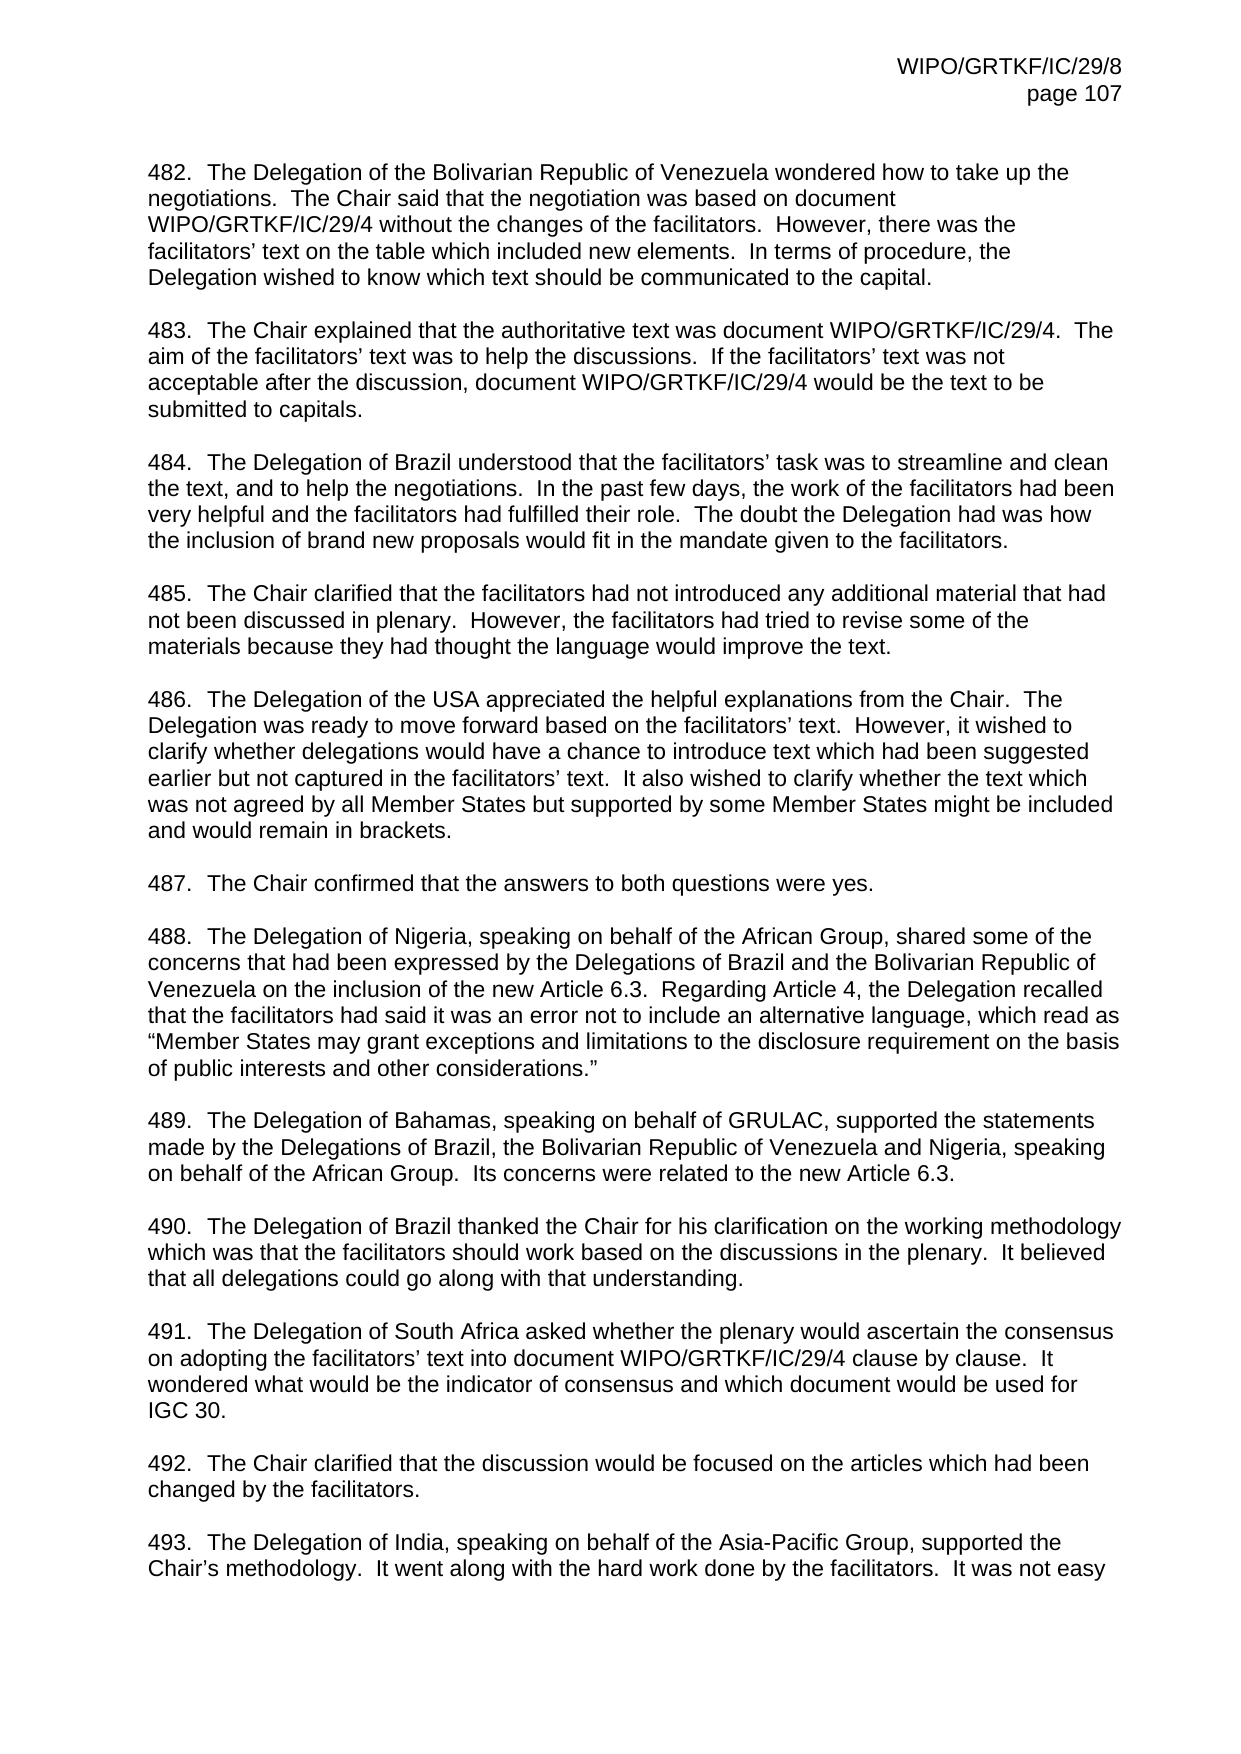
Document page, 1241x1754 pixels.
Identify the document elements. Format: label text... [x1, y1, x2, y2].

list The Delegation of the USA appreciated the helpful explanations from the Chair. The Delegation was ready to move forward based on the facilitators’ text. However, it wished to clarify whether delegations would have a chance to introduce text which had been suggested earlier but not captured in the facilitators’ text. It also wished to clarify whether the text which was not agreed by all Member States but supported by some Member States might be included and would remain in brackets. [148, 686, 1122, 844]
list The Chair clarified that the discussion would be focused on the articles which had been changed by the facilitators. [148, 1450, 1122, 1503]
list The Chair clarified that the facilitators had not introduced any additional material that had not been discussed in plenary. However, the facilitators had tried to revise some of the materials because they had thought the language would improve the text. [148, 580, 1122, 659]
list The Chair confirmed that the answers to both questions were yes. [148, 870, 1122, 896]
list The Delegation of Bahamas, speaking on behalf of GRULAC, supported the statements made by the Delegations of Brazil, the Bolivarian Republic of Venezuela and Nigeria, speaking on behalf of the African Group. Its concerns were related to the new Article 6.3. [148, 1107, 1122, 1186]
list The Delegation of Brazil understood that the facilitators’ task was to streamline and clean the text, and to help the negotiations. In the past few days, the work of the facilitators had been very helpful and the facilitators had fulfilled their role. The doubt the Delegation had was how the inclusion of brand new proposals would fit in the mandate given to the facilitators. [148, 448, 1122, 554]
list The Delegation of Nigeria, speaking on behalf of the African Group, shared some of the concerns that had been expressed by the Delegations of Brazil and the Bolivarian Republic of Venezuela on the inclusion of the new Article 6.3. Regarding Article 4, the Delegation recalled that the facilitators had said it was an error not to include an alternative language, which read as “Member States may grant exceptions and limitations to the disclosure requirement on the basis of public interests and other considerations.” [148, 923, 1122, 1081]
list The Delegation of South Africa asked whether the plenary would ascertain the consensus on adopting the facilitators’ text into document WIPO/GRTKF/IC/29/4 clause by clause. It wondered what would be the indicator of consensus and which document would be used for IGC 30. [148, 1318, 1122, 1423]
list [148, 1529, 1122, 1582]
list The Delegation of the Bolivarian Republic of Venezuela wondered how to take up the negotiations. The Chair said that the negotiation was based on document WIPO/GRTKF/IC/29/4 without the changes of the facilitators. However, there was the facilitators’ text on the table which included new elements. In terms of procedure, the Delegation wished to know which text should be communicated to the capital. [148, 158, 1122, 290]
list The Delegation of Brazil thanked the Chair for his clarification on the working methodology which was that the facilitators should work based on the discussions in the plenary. It believed that all delegations could go along with that understanding. [148, 1213, 1122, 1292]
list The Chair explained that the authoritative text was document WIPO/GRTKF/IC/29/4. The aim of the facilitators’ text was to help the discussions. If the facilitators’ text was not acceptable after the discussion, document WIPO/GRTKF/IC/29/4 would be the text to be submitted to capitals. [148, 317, 1122, 422]
